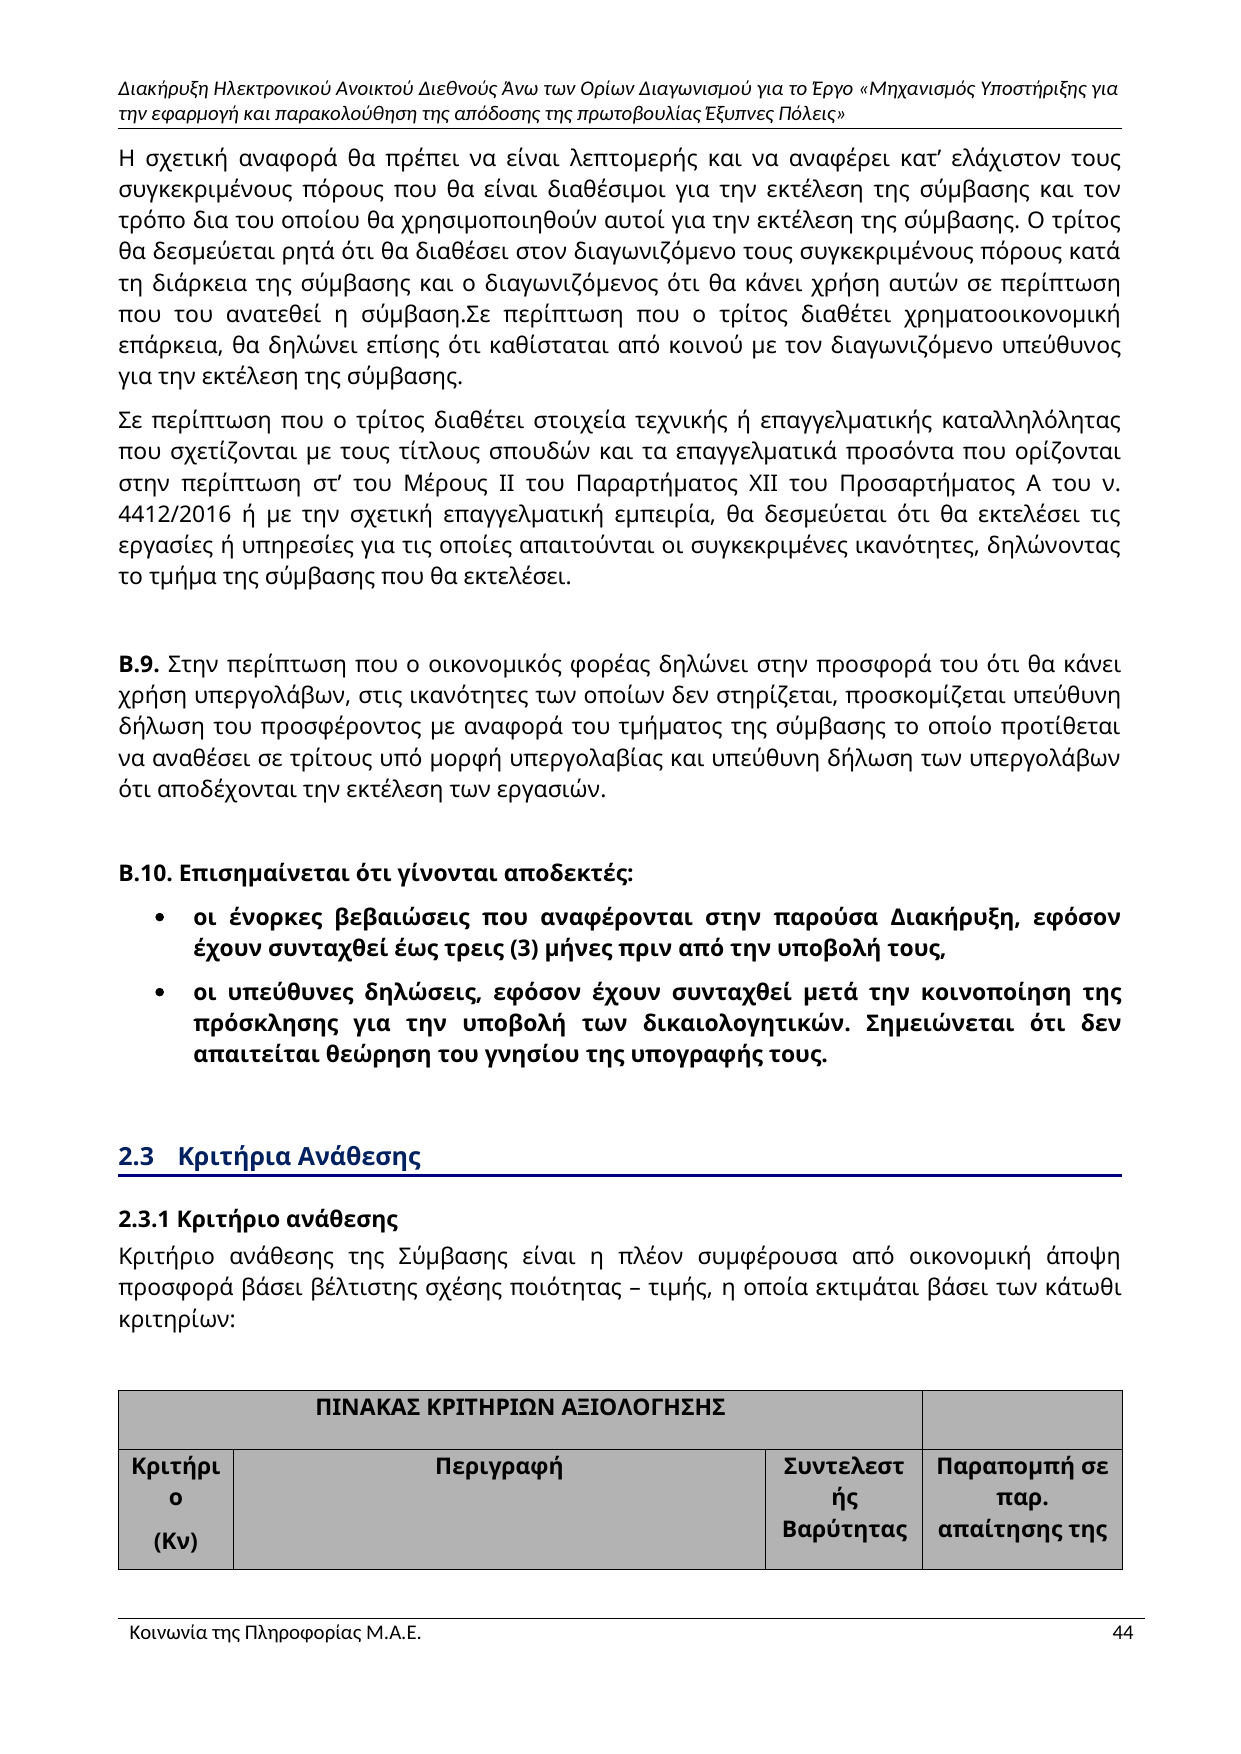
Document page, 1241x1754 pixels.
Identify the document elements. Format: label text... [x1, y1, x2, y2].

text Κριτήριο ανάθεσης της Σύμβασης είναι η πλέον συμφέρουσα από οικονομική άποψη προσφορά βάσει βέλτιστης σχέσης ποιότητας – τιμής, η οποία εκτιμάται βάσει των κάτωθι κριτηρίων: [118, 1240, 1122, 1334]
text Β.9. Στην περίπτωση που ο οικονομικός φορέας δηλώνει στην προσφορά του ότι θα κάνει χρήση υπεργολάβων, στις ικανότητες των οποίων δεν στηρίζεται, προσκομίζεται υπεύθυνη δήλωση του προσφέροντος με αναφορά του τμήματος της σύμβασης το οποίο προτίθεται να αναθέσει σε τρίτους υπό μορφή υπεργολαβίας και υπεύθυνη δήλωση των υπεργολάβων ότι αποδέχονται την εκτέλεση των εργασιών. [118, 648, 1122, 804]
text Η σχετική αναφορά θα πρέπει να είναι λεπτομερής και να αναφέρει κατ’ ελάχιστον τους συγκεκριμένους πόρους που θα είναι διαθέσιμοι για την εκτέλεση της σύμβασης και τον τρόπο δια του οποίου θα χρησιμοποιηθούν αυτοί για την εκτέλεση της σύμβασης. Ο τρίτος θα δεσμεύεται ρητά ότι θα διαθέσει στον διαγωνιζόμενο τους συγκεκριμένους πόρους κατά τη διάρκεια της σύμβασης και ο διαγωνιζόμενος ότι θα κάνει χρήση αυτών σε περίπτωση που του ανατεθεί η σύμβαση.Σε περίπτωση που ο τρίτος διαθέτει χρηματοοικονομική επάρκεια, θα δηλώνει επίσης ότι καθίσταται από κοινού με τον διαγωνιζόμενο υπεύθυνος για την εκτέλεση της σύμβασης. [118, 141, 1122, 391]
subtitle 2.3 Κριτήρια Ανάθεσης [118, 1138, 1122, 1174]
table_cell Κριτήριο (Κν) [119, 1450, 233, 1569]
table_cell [766, 1450, 922, 1569]
subtitle 2.3.1 Κριτήριο ανάθεσης [118, 1202, 1122, 1234]
table_cell Περιγραφή [234, 1450, 765, 1569]
table_header ΠΙΝΑΚΑΣ ΚΡΙΤΗΡΙΩΝ ΑΞΙΟΛΟΓΗΣΗΣ [119, 1391, 922, 1449]
text Β.10. Επισημαίνεται ότι γίνονται αποδεκτές: [118, 857, 1122, 888]
table_header [923, 1391, 1122, 1449]
list οι υπεύθυνες δηλώσεις, εφόσον έχουν συνταχθεί μετά την κοινοποίηση της πρόσκλησης για την υποβολή των δικαιολογητικών. Σημειώνεται ότι δεν απαιτείται θεώρηση του γνησίου της υπογραφής τους. [156, 976, 1122, 1069]
text Σε περίπτωση που ο τρίτος διαθέτει στοιχεία τεχνικής ή επαγγελματικής καταλληλόλητας που σχετίζονται με τους τίτλους σπουδών και τα επαγγελματικά προσόντα που ορίζονται στην περίπτωση στ’ του Μέρους ΙΙ του Παραρτήματος ΧΙΙ του Προσαρτήματος Α του ν. 4412/2016 ή με την σχετική επαγγελματική εμπειρία, θα δεσμεύεται ότι θα εκτελέσει τις εργασίες ή υπηρεσίες για τις οποίες απαιτούνται οι συγκεκριμένες ικανότητες, δηλώνοντας το τμήμα της σύμβασης που θα εκτελέσει. [118, 404, 1122, 591]
list οι ένορκες βεβαιώσεις που αναφέρονται στην παρούσα Διακήρυξη, εφόσον έχουν συνταχθεί έως τρεις (3) μήνες πριν από την υποβολή τους, [156, 901, 1122, 963]
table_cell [923, 1450, 1122, 1569]
